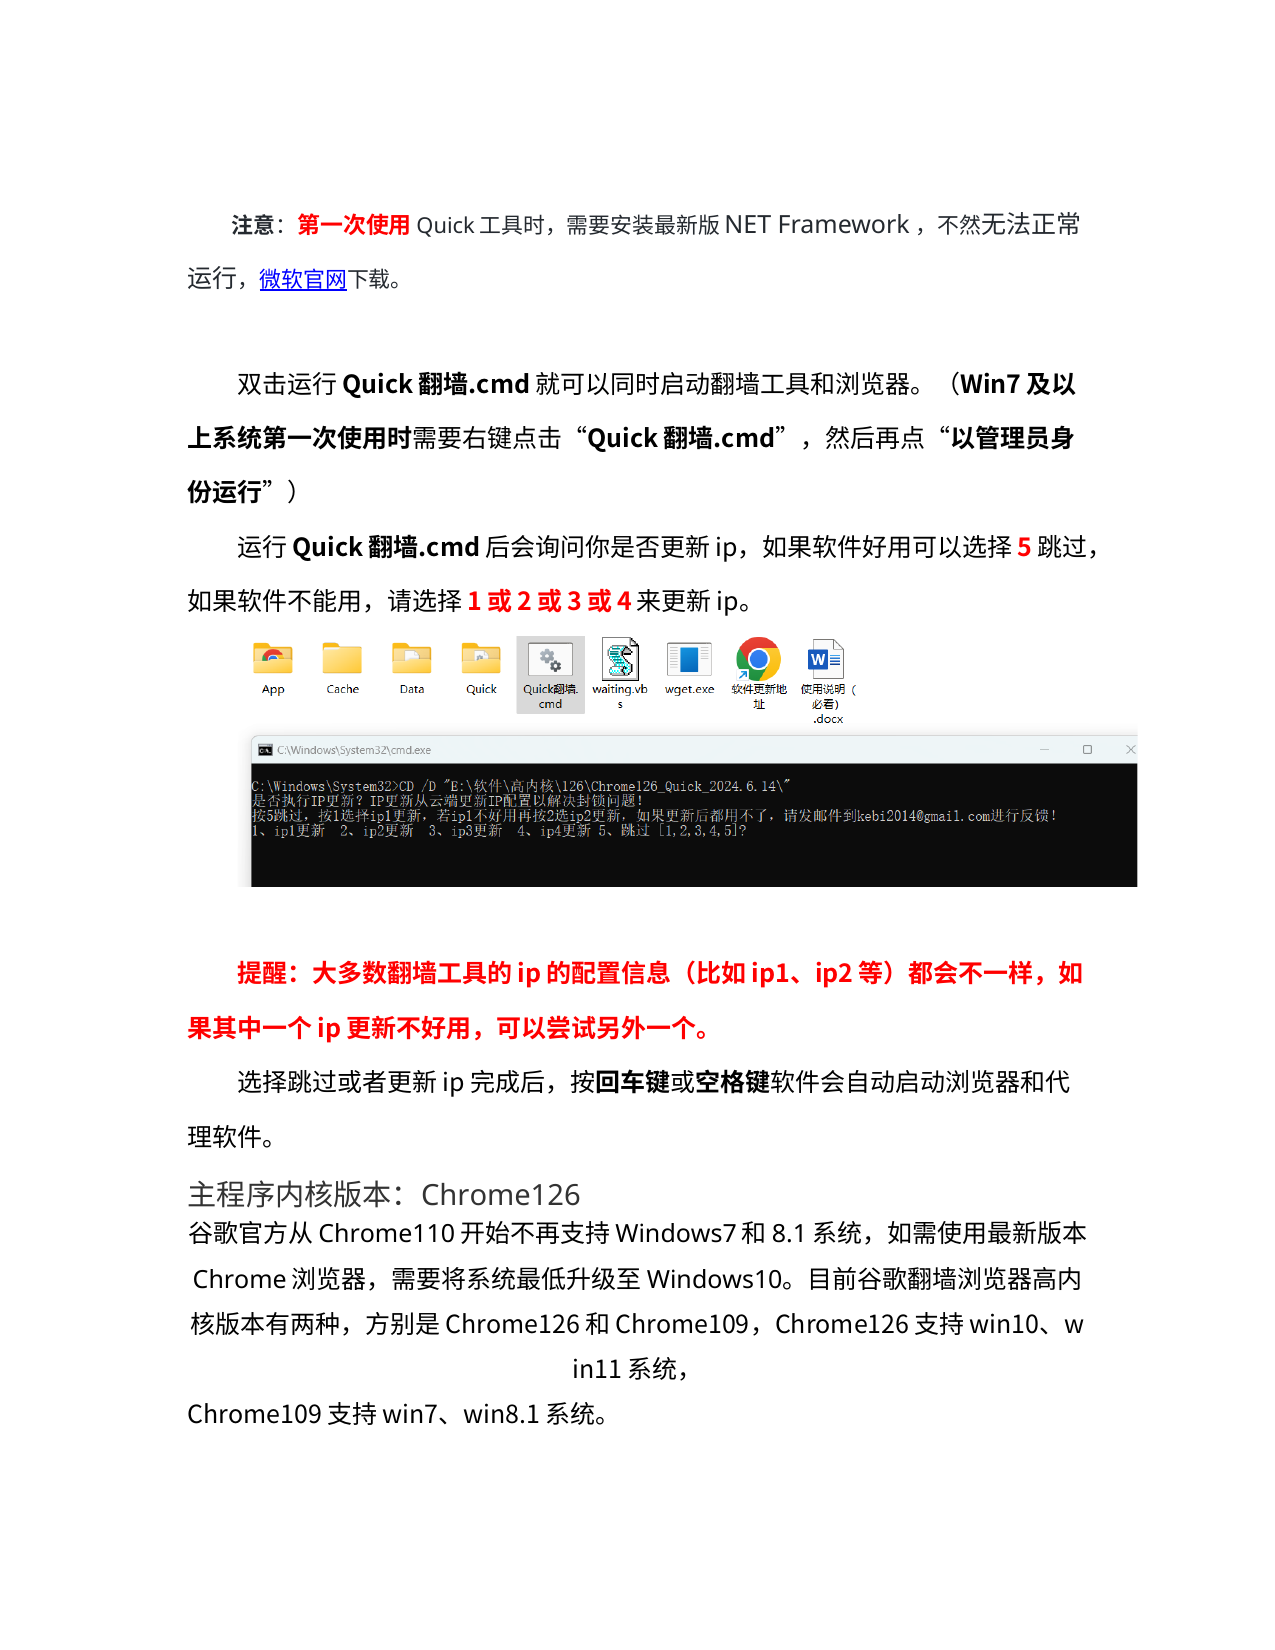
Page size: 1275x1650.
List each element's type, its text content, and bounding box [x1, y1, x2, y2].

text 主程序内核版本：Chrome126 [187, 1171, 1087, 1214]
text 注意：第一次使用Quick工具时，需要安装最新版NET Framework ，不然无法正常运行，微软官网下载。 [187, 204, 1087, 295]
text Chrome109支持win7、win8.1系统。 [187, 1395, 1087, 1431]
text 谷歌官方从Chrome110开始不再支持Windows7和8.1系统，如需使用最新版本Chrome浏览器，需要将系统最低升级至Windows10。目前谷歌翻墙浏览器高内核版本有两种，方别是Chrome126和Chrome109，Chrome126支持win10、win11系统， [187, 1214, 1087, 1386]
text 双击运行Quick翻墙.cmd就可以同时启动翻墙工具和浏览器。（Win7及以 [237, 364, 1087, 400]
text 运行Quick翻墙.cmd后会询问你是否更新ip，如果软件好用可以选择5跳过，如果软件不能用，请选择1或2或3或4来更新ip。 [187, 527, 1087, 618]
text 提醒：大多数翻墙工具的ip的配置信息（比如ip1、ip2等）都会不一样，如果其中一个ip更新不好用，可以尝试另外一个。 [187, 954, 1087, 1044]
text 选择跳过或者更新ip完成后，按回车键或空格键软件会自动启动浏览器和代理软件。 [187, 1063, 1087, 1153]
text 上系统第一次使用时需要右键点击“Quick翻墙.cmd”，然后再点“以管理员身份运行”） [187, 418, 1087, 509]
picture [237, 636, 1138, 887]
